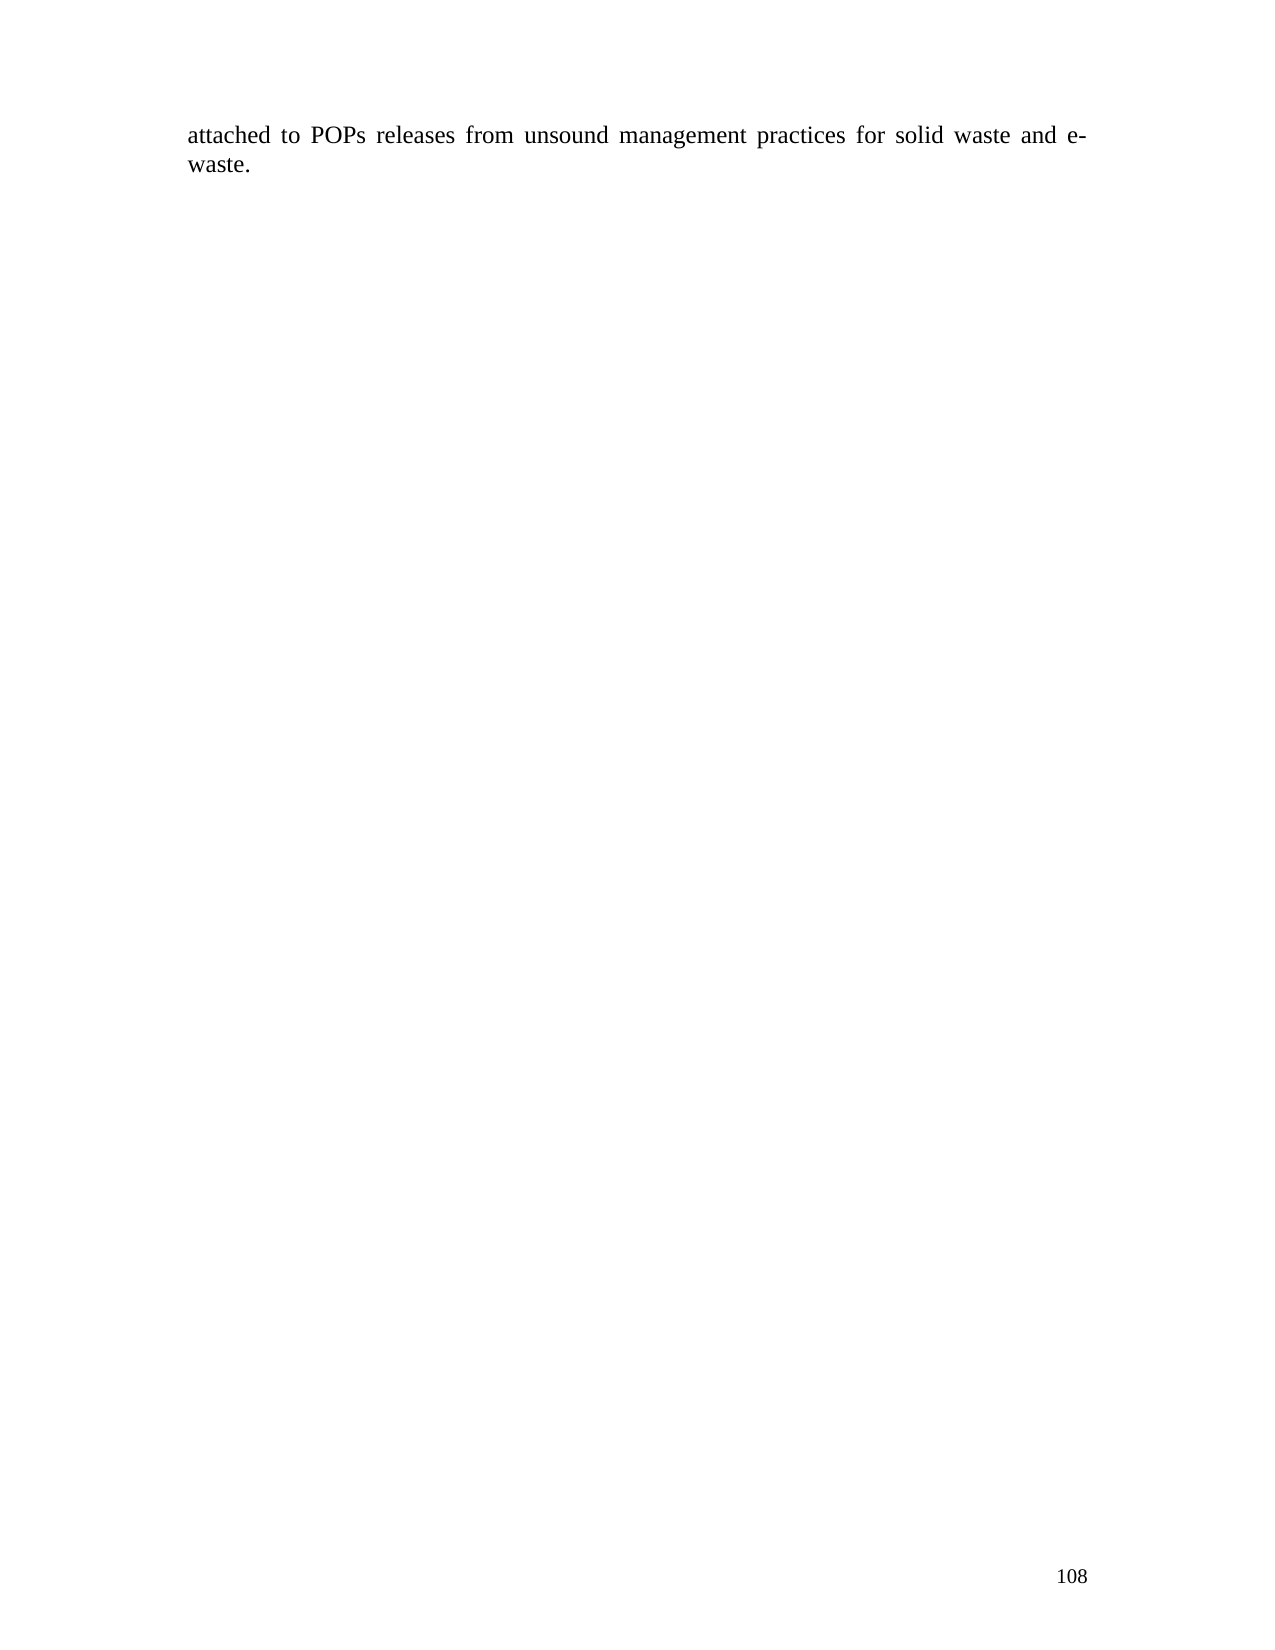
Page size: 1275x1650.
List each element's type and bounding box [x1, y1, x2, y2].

list [150, 120, 1087, 177]
